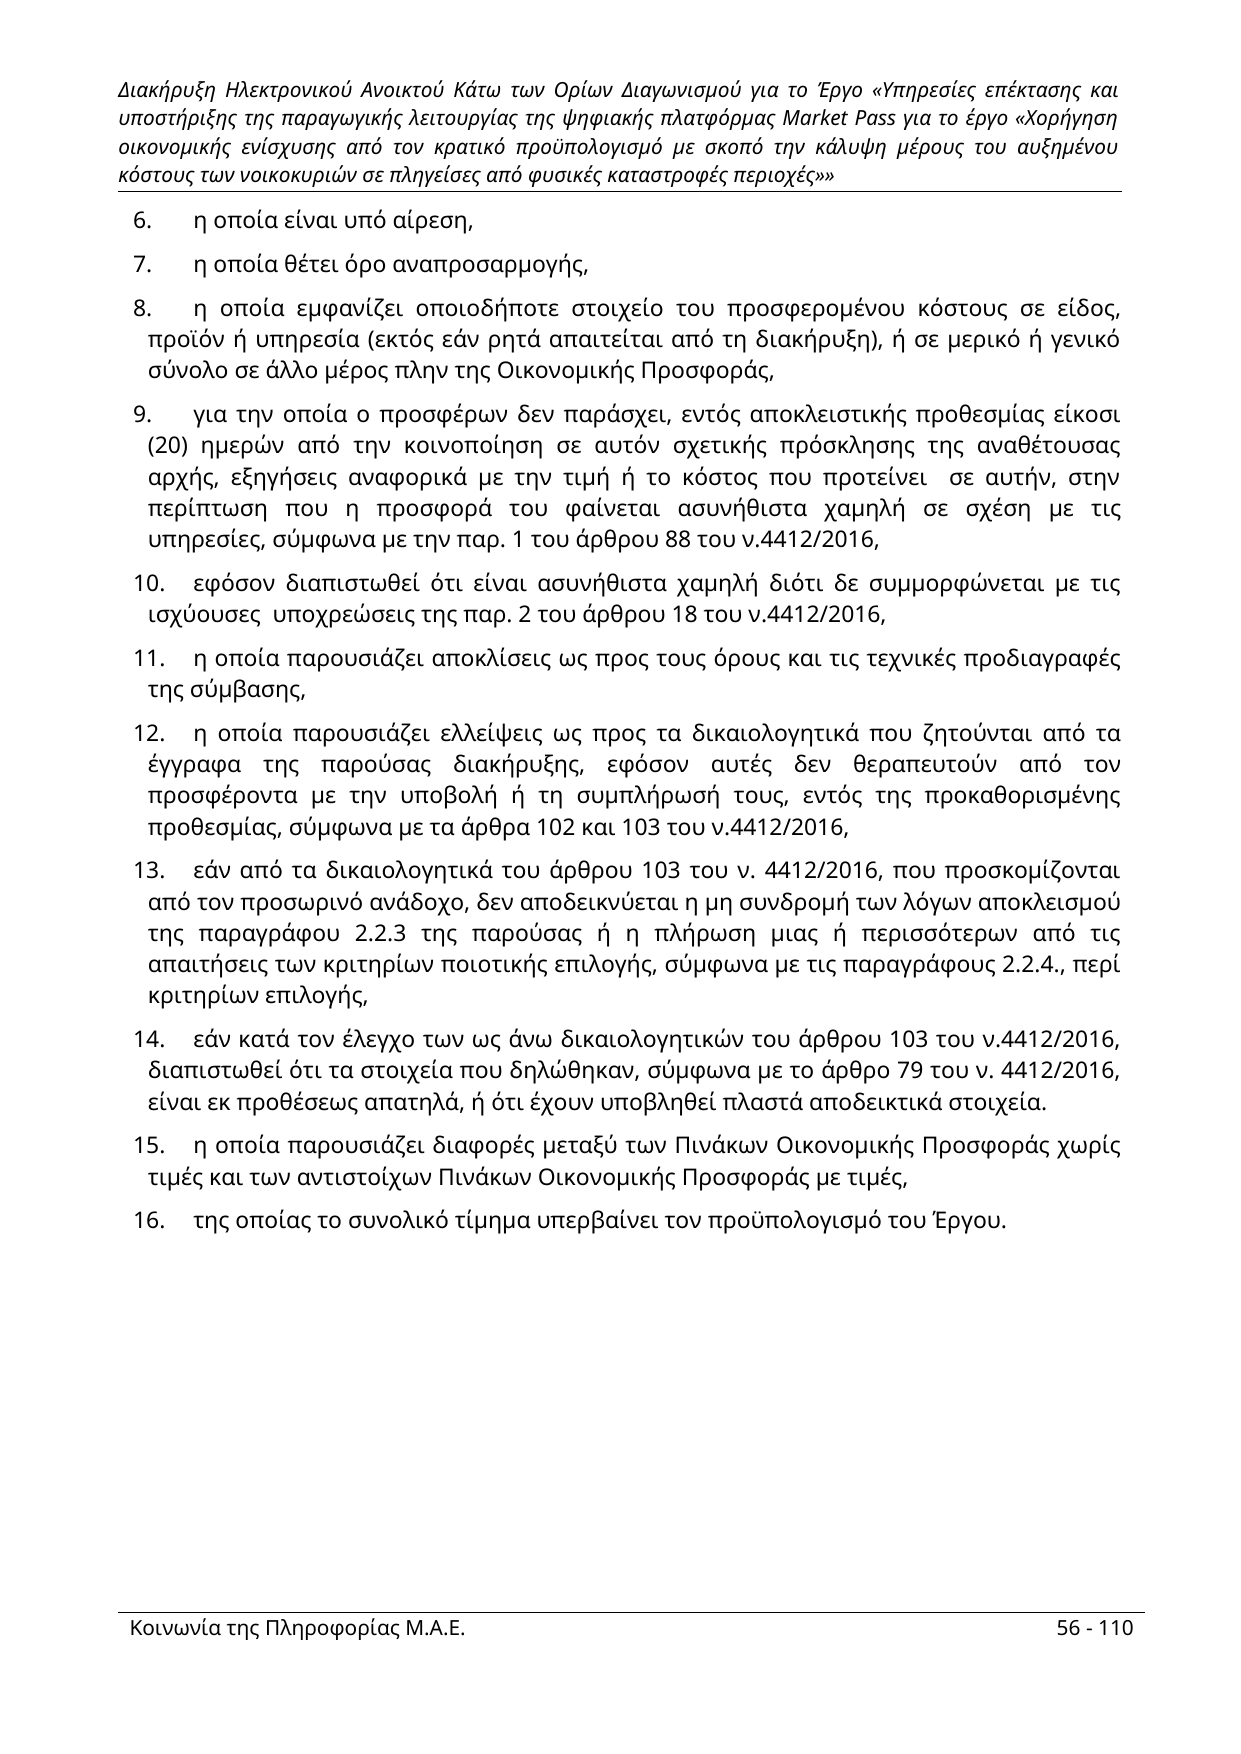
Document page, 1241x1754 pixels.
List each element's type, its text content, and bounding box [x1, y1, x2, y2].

list εάν από τα δικαιολογητικά του άρθρου 103 του ν. 4412/2016, που προσκομίζονται από τον προσωρινό ανάδοχο, δεν αποδεικνύεται η μη συνδρομή των λόγων αποκλεισμού της παραγράφου 2.2.3 της παρούσας ή η πλήρωση μιας ή περισσότερων από τις απαιτήσεις των κριτηρίων ποιοτικής επιλογής, σύμφωνα με τις παραγράφους 2.2.4., περί κριτηρίων επιλογής, [133, 854, 1122, 1011]
list εάν κατά τον έλεγχο των ως άνω δικαιολογητικών του άρθρου 103 του ν.4412/2016, διαπιστωθεί ότι τα στοιχεία που δηλώθηκαν, σύμφωνα με το άρθρο 79 του ν. 4412/2016, είναι εκ προθέσεως απατηλά, ή ότι έχουν υποβληθεί πλαστά αποδεικτικά στοιχεία. [133, 1023, 1122, 1117]
list της οποίας το συνολικό τίμημα υπερβαίνει τον προϋπολογισμό του Έργου. [133, 1204, 1122, 1236]
list η οποία παρουσιάζει αποκλίσεις ως προς τους όρους και τις τεχνικές προδιαγραφές της σύμβασης, [133, 642, 1122, 704]
list η οποία παρουσιάζει διαφορές μεταξύ των Πινάκων Οικονομικής Προσφοράς χωρίς τιμές και των αντιστοίχων Πινάκων Οικονομικής Προσφοράς με τιμές, [133, 1129, 1122, 1192]
list εφόσον διαπιστωθεί ότι είναι ασυνήθιστα χαμηλή διότι δε συμμορφώνεται με τις ισχύουσες υποχρεώσεις της παρ. 2 του άρθρου 18 του ν.4412/2016, [133, 567, 1122, 629]
list για την οποία ο προσφέρων δεν παράσχει, εντός αποκλειστικής προθεσμίας είκοσι (20) ημερών από την κοινοποίηση σε αυτόν σχετικής πρόσκλησης της αναθέτουσας αρχής, εξηγήσεις αναφορικά με την τιμή ή το κόστος που προτείνει σε αυτήν, στην περίπτωση που η προσφορά του φαίνεται ασυνήθιστα χαμηλή σε σχέση με τις υπηρεσίες, σύμφωνα με την παρ. 1 του άρθρου 88 του ν.4412/2016, [133, 398, 1122, 554]
list η οποία είναι υπό αίρεση, [133, 204, 1122, 236]
list η οποία παρουσιάζει ελλείψεις ως προς τα δικαιολογητικά που ζητούνται από τα έγγραφα της παρούσας διακήρυξης, εφόσον αυτές δεν θεραπευτούν από τον προσφέροντα με την υποβολή ή τη συμπλήρωσή τους, εντός της προκαθορισμένης προθεσμίας, σύμφωνα με τα άρθρα 102 και 103 του ν.4412/2016, [133, 717, 1122, 842]
list η οποία εμφανίζει οποιοδήποτε στοιχείο του προσφερομένου κόστους σε είδος, προϊόν ή υπηρεσία (εκτός εάν ρητά απαιτείται από τη διακήρυξη), ή σε μερικό ή γενικό σύνολο σε άλλο μέρος πλην της Οικονομικής Προσφοράς, [133, 292, 1122, 386]
list η οποία θέτει όρο αναπροσαρμογής, [133, 248, 1122, 279]
